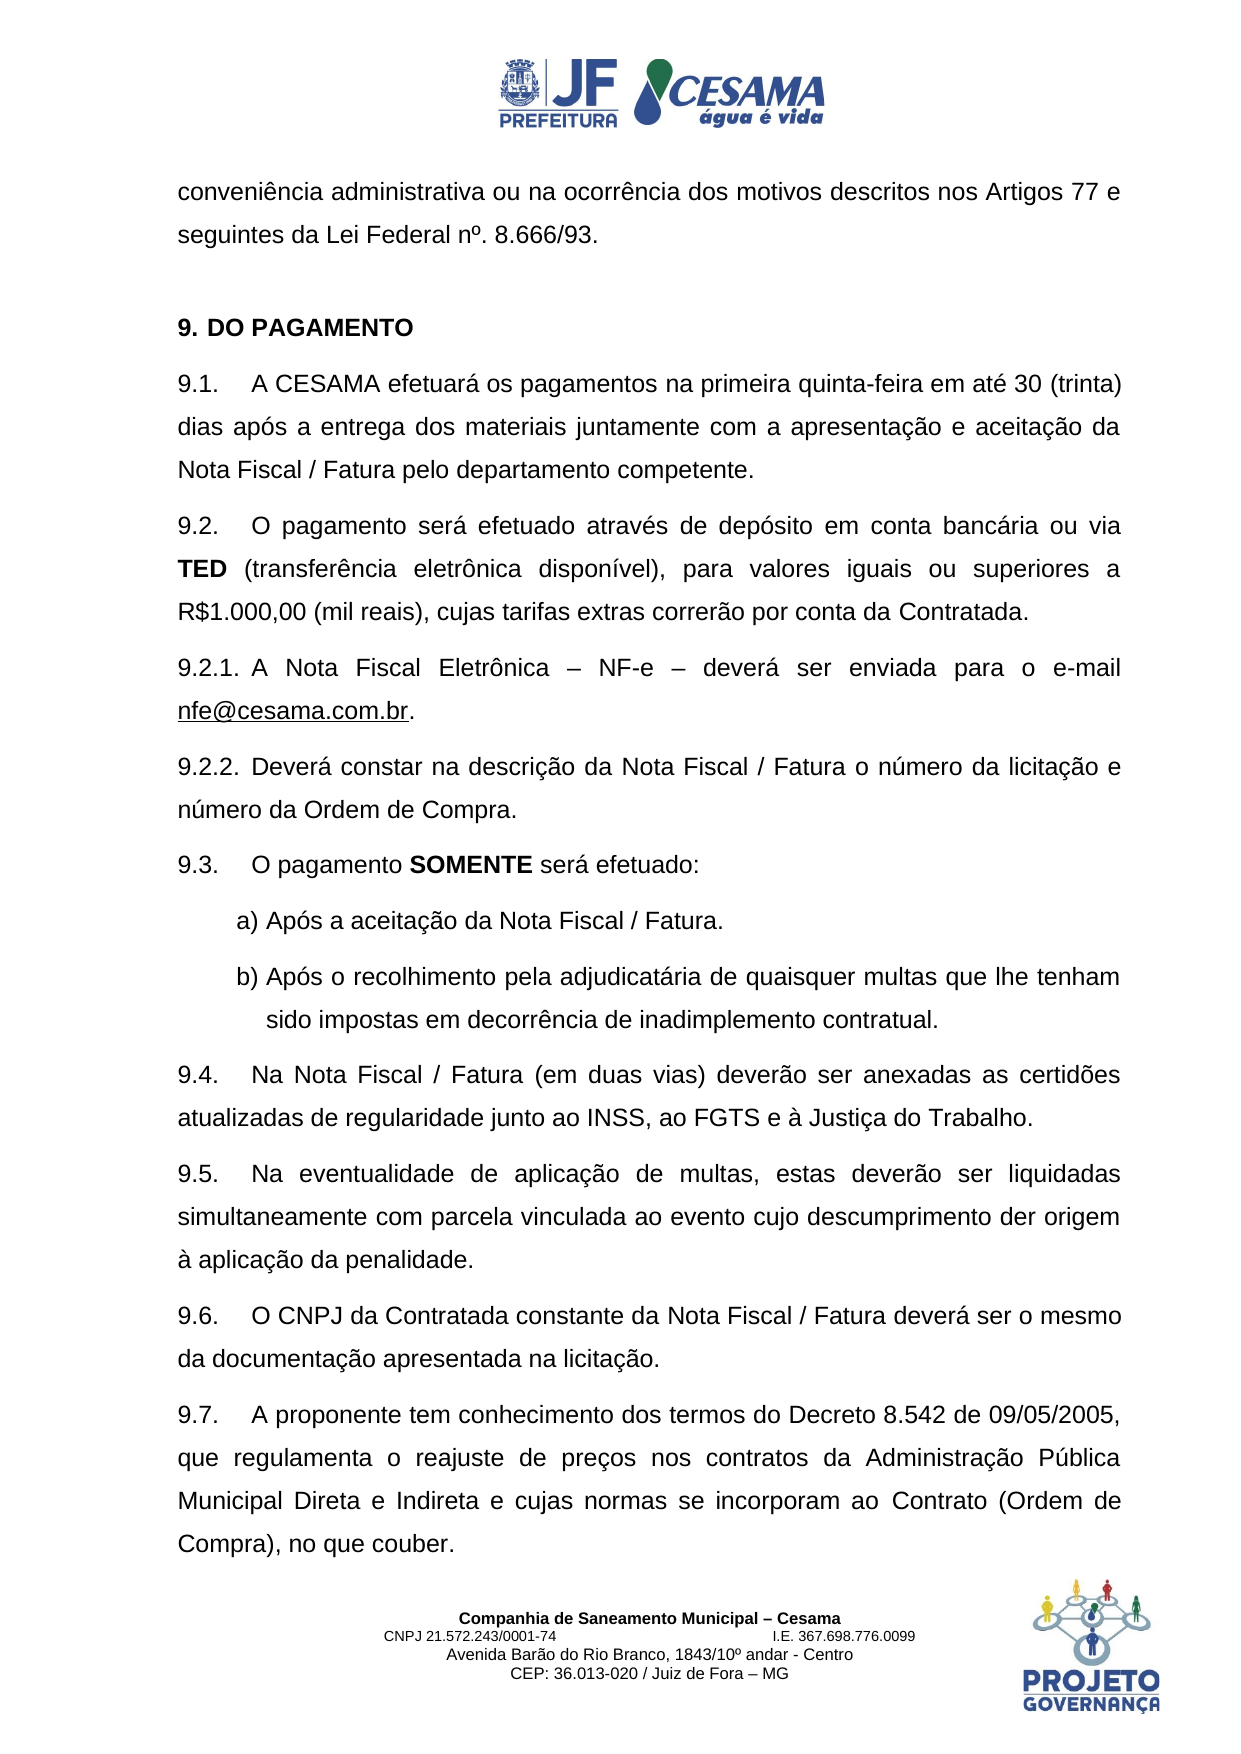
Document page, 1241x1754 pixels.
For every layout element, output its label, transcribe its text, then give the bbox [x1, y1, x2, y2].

list A Nota Fiscal Eletrônica – NF-e – deverá ser enviada para o e-mail nfe@cesama.com.br. [177, 653, 1122, 725]
list Deverá constar na descrição da Nota Fiscal / Fatura o número da licitação e número da Ordem de Compra. [177, 752, 1122, 823]
list Na Nota Fiscal / Fatura (em duas vias) deverão ser anexadas as certidões atualizadas de regularidade junto ao INSS, ao FGTS e à Justiça do Trabalho. [177, 1060, 1122, 1132]
list O pagamento será efetuado através de depósito em conta bancária ou via TED (transferência eletrônica disponível), para valores iguais ou superiores a R$1.000,00 (mil reais), cujas tarifas extras correrão por conta da Contratada. [177, 511, 1122, 626]
list O CNPJ da Contratada constante da Nota Fiscal / Fatura deverá ser o mesmo da documentação apresentada na licitação. [177, 1301, 1122, 1373]
list A proponente tem conhecimento dos termos do Decreto 8.542 de 09/05/2005, que regulamenta o reajuste de preços nos contratos da Administração Pública Municipal Direta e Indireta e cujas normas se incorporam ao Contrato (Ordem de Compra), no que couber. [177, 1400, 1122, 1558]
list O pagamento SOMENTE será efetuado: [177, 850, 1122, 879]
list Após a aceitação da Nota Fiscal / Fatura. [236, 906, 1122, 935]
list Após o recolhimento pela adjudicatária de quaisquer multas que lhe tenham sido impostas em decorrência de inadimplemento contratual. [236, 962, 1122, 1033]
list A CESAMA efetuará os pagamentos na primeira quinta-feira em até 30 (trinta) dias após a entrega dos materiais juntamente com a apresentação e aceitação da Nota Fiscal / Fatura pelo departamento competente. [177, 369, 1122, 484]
list Na eventualidade de aplicação de multas, estas deverão ser liquidadas simultaneamente com parcela vinculada ao evento cujo descumprimento der origem à aplicação da penalidade. [177, 1159, 1122, 1274]
picture [498, 59, 825, 128]
list DO PAGAMENTO [177, 313, 1122, 342]
picture [1023, 1579, 1160, 1714]
